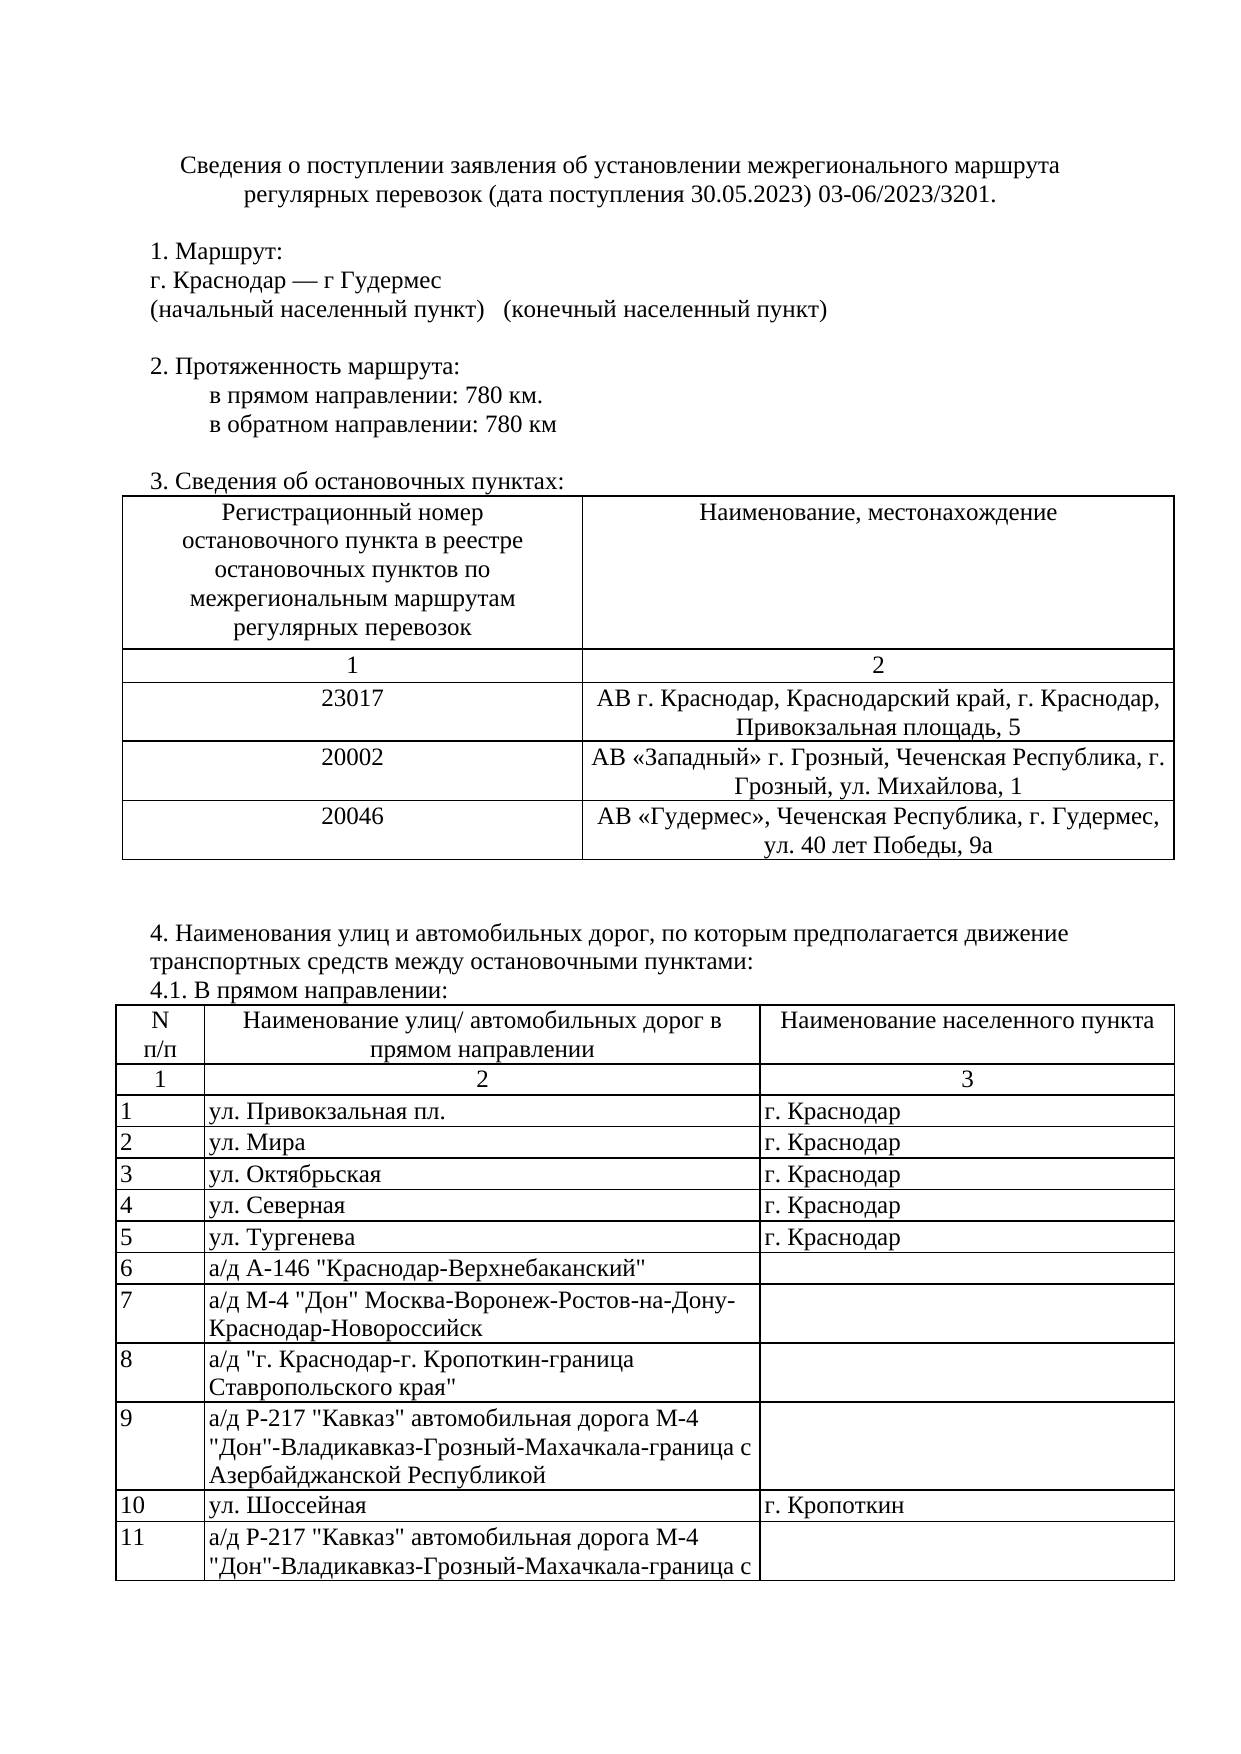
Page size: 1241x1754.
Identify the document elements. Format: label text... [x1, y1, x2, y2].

table_cell г. Краснодар [761, 1222, 1174, 1252]
table_cell АВ г. Краснодар, Краснодарский край, г. Краснодар, Привокзальная площадь, 5 [583, 683, 1173, 740]
text 4.1. В прямом направлении: [150, 975, 1090, 1004]
table_cell 4 [117, 1190, 204, 1220]
text (начальный населенный пункт) (конечный населенный пункт) [150, 294, 1090, 322]
table_cell 2 [117, 1127, 204, 1157]
table_cell а/д М-4 "Дон" Москва-Воронеж-Ростов-на-Дону-Краснодар-Новороссийск [205, 1285, 759, 1342]
table_cell ул. Северная [205, 1190, 759, 1220]
table_cell а/д А-146 "Краснодар-Верхнебаканский" [205, 1253, 759, 1283]
text 1. Маршрут: [150, 236, 1090, 265]
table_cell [205, 1522, 759, 1579]
table_cell 20046 [123, 801, 582, 858]
table_cell ул. Тургенева [205, 1222, 759, 1252]
table_header Наименование, местонахождение [583, 497, 1173, 648]
table_cell г. Кропоткин [761, 1491, 1174, 1521]
text 2. Протяженность маршрута: [150, 351, 1090, 380]
table_cell а/д "г. Краснодар-г. Кропоткин-граница Ставропольского края" [205, 1344, 759, 1401]
table_cell г. Краснодар [761, 1190, 1174, 1220]
table_cell [761, 1522, 1174, 1579]
table_header Регистрационный номер остановочного пункта в реестре остановочных пунктов по межрегиональным маршрутам регулярных перевозок [123, 497, 582, 648]
table_cell 1 [123, 650, 582, 681]
table_cell г. Краснодар [761, 1127, 1174, 1157]
text 3. Сведения об остановочных пунктах: [150, 466, 1090, 495]
table_cell 5 [117, 1222, 204, 1252]
text 4. Наименования улиц и автомобильных дорог, по которым предполагается движение транспортных средств между остановочными пунктами: [150, 918, 1090, 975]
table_cell ул. Шоссейная [205, 1491, 759, 1521]
table_cell 2 [583, 650, 1173, 681]
table_cell АВ «Гудермес», Чеченская Республика, г. Гудермес, ул. 40 лет Победы, 9а [583, 801, 1173, 858]
table_cell АВ «Западный» г. Грозный, Чеченская Республика, г. Грозный, ул. Михайлова, 1 [583, 742, 1173, 799]
table_cell 11 [117, 1522, 204, 1579]
table_header Наименование населенного пункта [761, 1006, 1174, 1063]
table_cell г. Краснодар [761, 1096, 1174, 1126]
table_cell ул. Октябрьская [205, 1159, 759, 1189]
text в обратном направлении: 780 км [150, 409, 1090, 437]
table_cell 7 [117, 1285, 204, 1342]
table_cell 1 [117, 1065, 204, 1094]
table_cell г. Краснодар [761, 1159, 1174, 1189]
table_cell [761, 1344, 1174, 1401]
table_cell ул. Мира [205, 1127, 759, 1157]
table_cell 20002 [123, 742, 582, 799]
table_cell [761, 1285, 1174, 1342]
table_header N п/п [117, 1006, 204, 1063]
table_cell [761, 1253, 1174, 1283]
text г. Краснодар — г Гудермес [150, 265, 1090, 294]
table_cell 8 [117, 1344, 204, 1401]
text в прямом направлении: 780 км. [150, 380, 1090, 409]
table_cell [205, 1403, 759, 1489]
table_cell [761, 1403, 1174, 1489]
text Сведения о поступлении заявления об установлении межрегионального маршрута регулярных перевозок (дата поступления 30.05.2023) 03-06/2023/3201. [150, 150, 1090, 207]
table_cell 6 [117, 1253, 204, 1283]
table_cell 10 [117, 1491, 204, 1521]
table_header Наименование улиц/ автомобильных дорог в прямом направлении [205, 1006, 759, 1063]
table_cell 3 [761, 1065, 1174, 1094]
table_cell 23017 [123, 683, 582, 740]
table_cell 3 [117, 1159, 204, 1189]
table_cell 9 [117, 1403, 204, 1489]
table_cell 1 [117, 1096, 204, 1126]
table_cell 2 [205, 1065, 759, 1094]
table_cell ул. Привокзальная пл. [205, 1096, 759, 1126]
